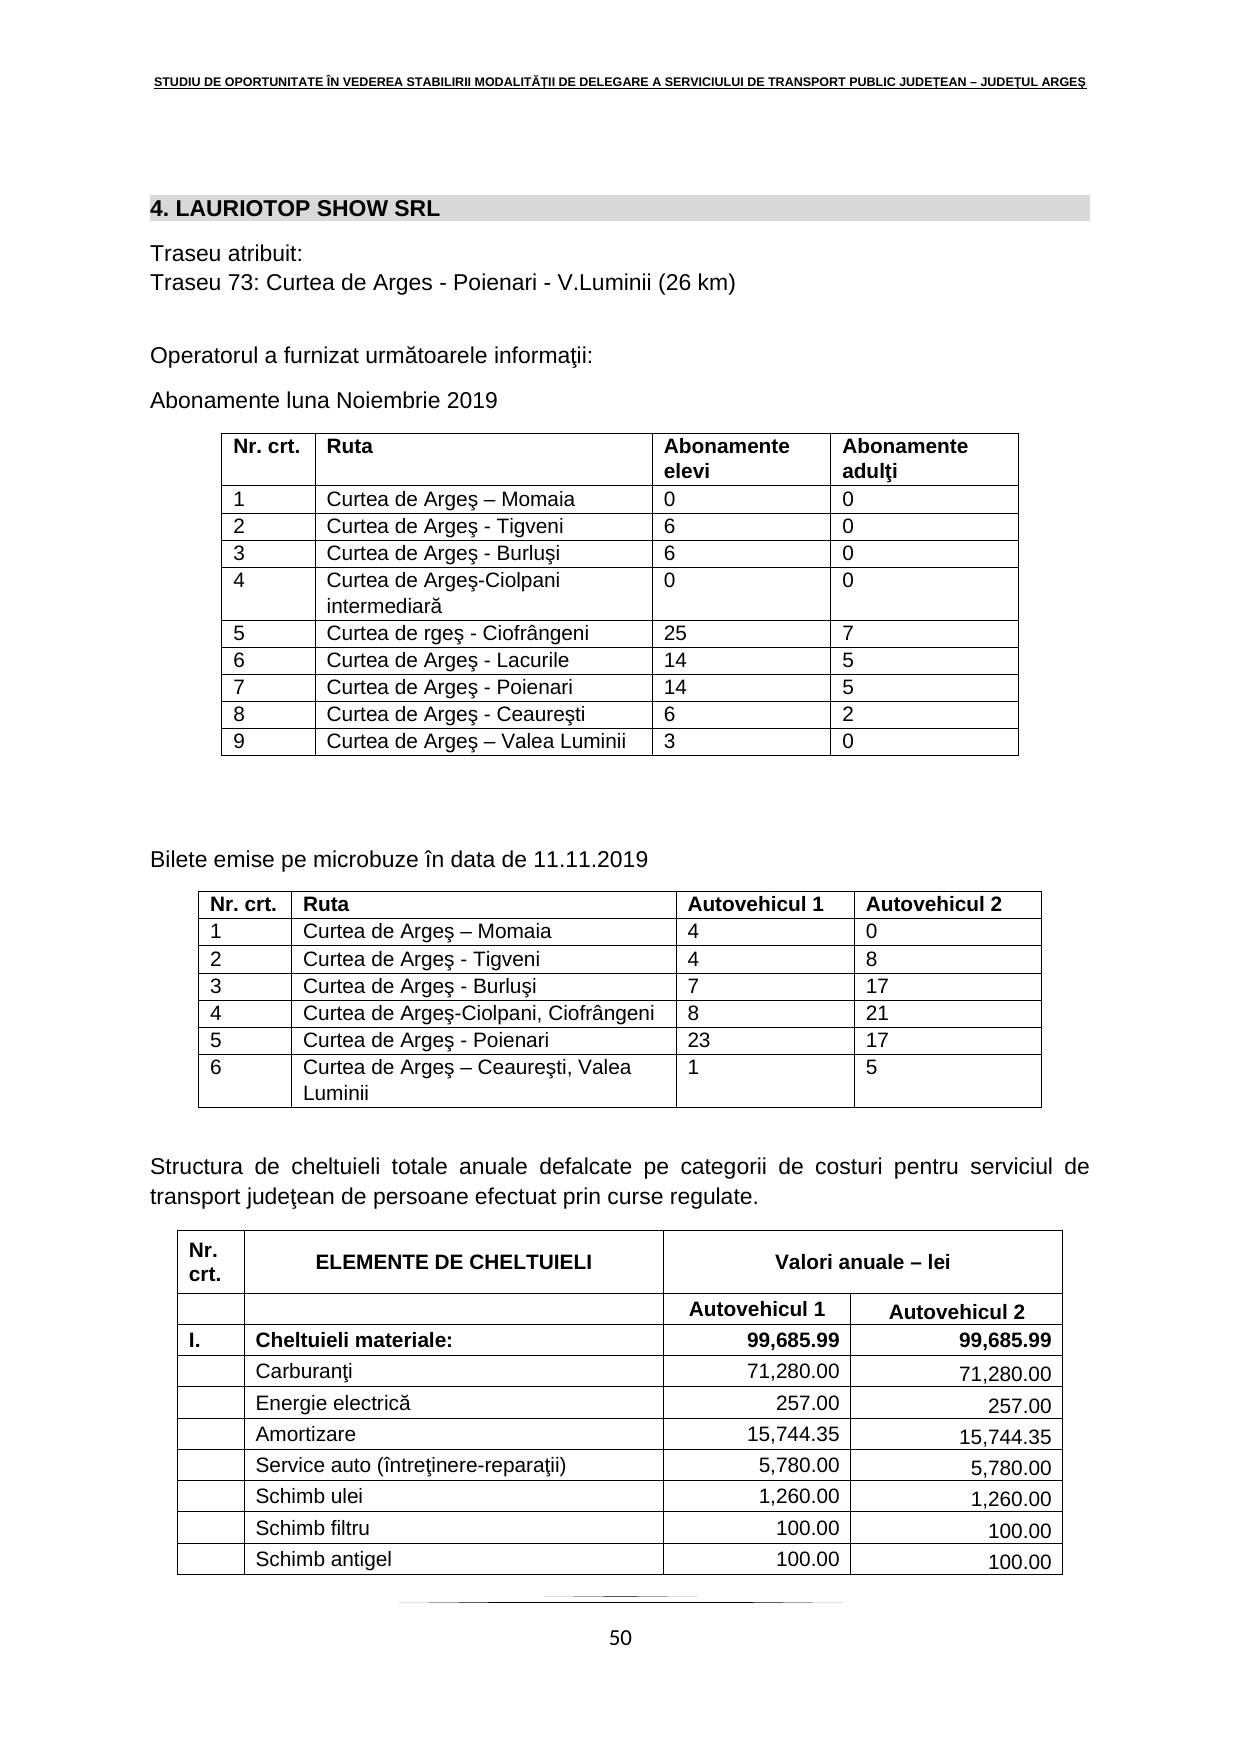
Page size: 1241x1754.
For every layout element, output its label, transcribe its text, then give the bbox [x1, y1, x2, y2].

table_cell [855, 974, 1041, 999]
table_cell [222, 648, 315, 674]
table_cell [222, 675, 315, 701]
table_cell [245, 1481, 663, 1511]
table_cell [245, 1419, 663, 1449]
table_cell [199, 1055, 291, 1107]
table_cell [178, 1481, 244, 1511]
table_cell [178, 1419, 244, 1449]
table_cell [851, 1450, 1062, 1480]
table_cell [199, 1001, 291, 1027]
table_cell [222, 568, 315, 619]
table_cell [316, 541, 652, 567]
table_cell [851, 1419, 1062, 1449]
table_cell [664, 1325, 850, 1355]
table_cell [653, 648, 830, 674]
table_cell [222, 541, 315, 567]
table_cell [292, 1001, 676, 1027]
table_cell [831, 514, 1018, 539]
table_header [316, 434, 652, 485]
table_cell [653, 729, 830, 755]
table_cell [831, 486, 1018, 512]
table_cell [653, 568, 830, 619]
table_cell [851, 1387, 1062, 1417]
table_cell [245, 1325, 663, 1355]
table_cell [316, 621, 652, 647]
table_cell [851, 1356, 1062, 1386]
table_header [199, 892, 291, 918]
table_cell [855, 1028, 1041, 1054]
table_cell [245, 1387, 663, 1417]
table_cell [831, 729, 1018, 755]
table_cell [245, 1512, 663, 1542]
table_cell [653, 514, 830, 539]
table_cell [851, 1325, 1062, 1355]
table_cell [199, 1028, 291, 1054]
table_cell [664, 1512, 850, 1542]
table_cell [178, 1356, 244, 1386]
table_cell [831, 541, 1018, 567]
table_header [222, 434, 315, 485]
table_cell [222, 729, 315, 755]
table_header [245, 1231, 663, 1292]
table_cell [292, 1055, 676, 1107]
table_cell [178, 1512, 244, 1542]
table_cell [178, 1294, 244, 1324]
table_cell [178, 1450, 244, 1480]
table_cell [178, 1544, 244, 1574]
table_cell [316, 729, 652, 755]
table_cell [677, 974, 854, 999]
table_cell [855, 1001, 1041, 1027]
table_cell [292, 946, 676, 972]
text Operatorul a furnizat următoarele informaţii: [150, 342, 1090, 368]
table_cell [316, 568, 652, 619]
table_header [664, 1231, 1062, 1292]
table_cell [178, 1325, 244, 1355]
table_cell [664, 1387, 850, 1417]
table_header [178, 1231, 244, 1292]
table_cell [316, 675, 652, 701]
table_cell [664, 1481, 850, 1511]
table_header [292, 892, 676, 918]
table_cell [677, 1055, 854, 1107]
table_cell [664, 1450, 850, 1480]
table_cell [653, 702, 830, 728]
text Structura de cheltuieli totale anuale defalcate pe categorii de costuri pentru serviciul de transport judeţean de persoane efectuat prin curse regulate. [150, 1153, 1090, 1209]
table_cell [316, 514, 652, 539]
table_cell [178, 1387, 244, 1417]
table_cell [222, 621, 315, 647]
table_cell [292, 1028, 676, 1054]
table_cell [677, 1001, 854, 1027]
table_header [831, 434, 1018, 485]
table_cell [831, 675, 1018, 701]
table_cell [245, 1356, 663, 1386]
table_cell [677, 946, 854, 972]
text 4. LAURIOTOP SHOW SRL [150, 195, 1090, 221]
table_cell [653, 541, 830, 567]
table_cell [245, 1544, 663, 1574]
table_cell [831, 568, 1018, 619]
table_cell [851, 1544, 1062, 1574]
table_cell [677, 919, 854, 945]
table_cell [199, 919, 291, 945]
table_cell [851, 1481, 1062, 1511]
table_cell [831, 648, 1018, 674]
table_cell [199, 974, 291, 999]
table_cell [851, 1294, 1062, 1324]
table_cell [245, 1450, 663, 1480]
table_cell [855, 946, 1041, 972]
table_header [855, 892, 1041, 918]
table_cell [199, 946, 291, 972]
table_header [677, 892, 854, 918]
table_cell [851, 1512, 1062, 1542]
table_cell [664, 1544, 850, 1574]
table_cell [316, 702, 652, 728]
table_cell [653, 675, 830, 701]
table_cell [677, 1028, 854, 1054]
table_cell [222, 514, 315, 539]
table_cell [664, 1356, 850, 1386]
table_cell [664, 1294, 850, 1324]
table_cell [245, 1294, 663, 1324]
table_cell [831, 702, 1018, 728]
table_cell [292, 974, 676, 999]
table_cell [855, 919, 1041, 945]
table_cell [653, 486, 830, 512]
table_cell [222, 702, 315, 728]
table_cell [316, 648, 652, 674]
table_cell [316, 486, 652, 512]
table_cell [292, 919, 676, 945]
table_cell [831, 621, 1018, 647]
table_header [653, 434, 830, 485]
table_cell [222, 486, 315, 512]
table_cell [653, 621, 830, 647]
text Bilete emise pe microbuze în data de 11.11.2019 [150, 846, 1090, 872]
text Traseu 73: Curtea de Arges - Poienari - V.Luminii (26 km) [150, 269, 1090, 295]
text Abonamente luna Noiembrie 2019 [150, 387, 1090, 414]
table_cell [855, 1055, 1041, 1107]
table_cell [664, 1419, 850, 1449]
text Traseu atribuit: [150, 240, 1090, 267]
